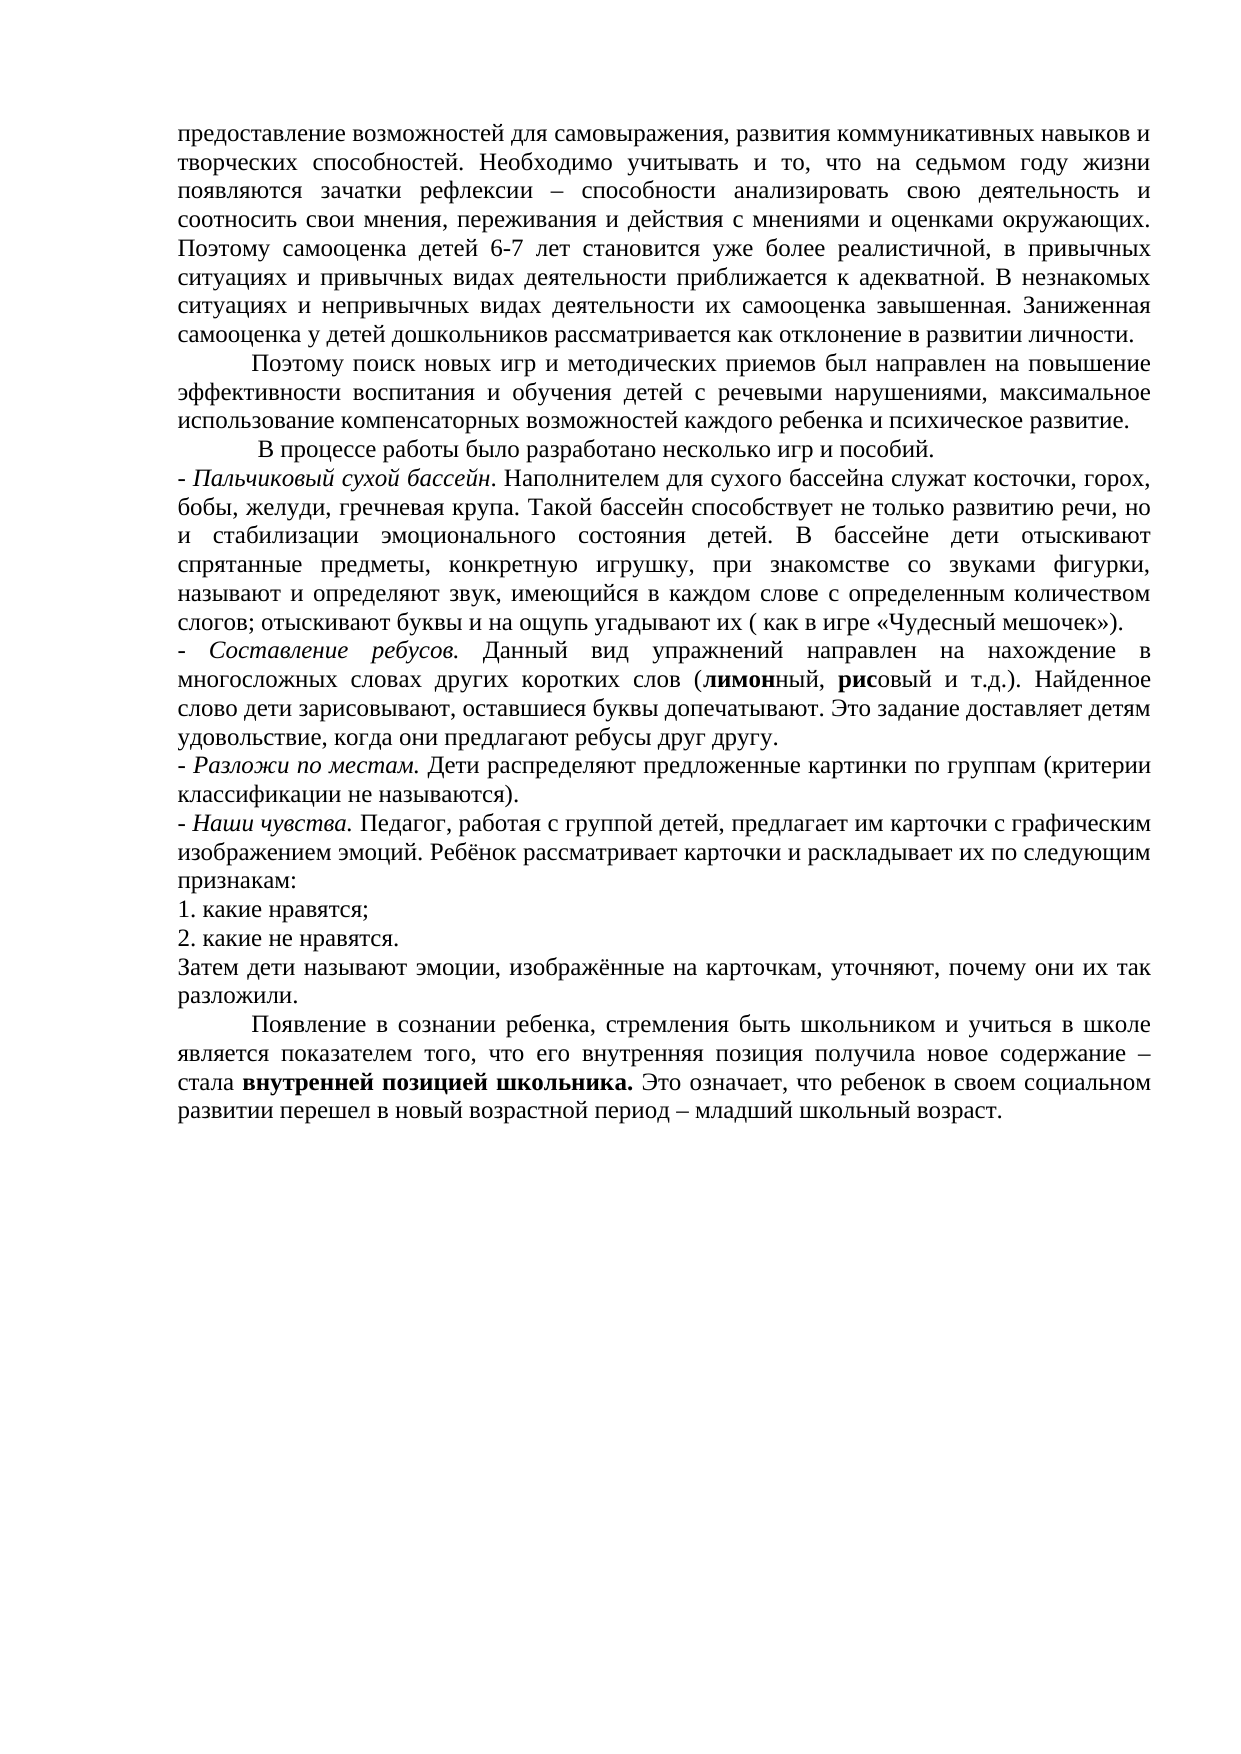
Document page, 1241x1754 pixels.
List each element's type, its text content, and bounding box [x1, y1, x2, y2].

text 1. какие нравятся; [177, 894, 1152, 923]
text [177, 118, 1152, 348]
text Затем дети называют эмоции, изображённые на карточкам, уточняют, почему они их так разложили. [177, 952, 1152, 1009]
text - Наши чувства. Педагог, работая с группой детей, предлагает им карточки с графическим изображением эмоций. Ребёнок рассматривает карточки и раскладывает их по следующим признакам: [177, 808, 1152, 894]
text - Разложи по местам. Дети распределяют предложенные картинки по группам (критерии классификации не называются). [177, 751, 1152, 808]
text - Составление ребусов. Данный вид упражнений направлен на нахождение в многосложных словах других коротких слов (лимонный, рисовый и т.д.). Найденное слово дети зарисовывают, оставшиеся буквы допечатывают. Это задание доставляет детям удовольствие, когда они предлагают ребусы друг другу. [177, 636, 1152, 751]
text 2. какие не нравятся. [177, 923, 1152, 952]
text Появление в сознании ребенка, стремления быть школьником и учиться в школе является показателем того, что его внутренняя позиция получила новое содержание – стала внутренней позицией школьника. Это означает, что ребенок в своем социальном развитии перешел в новый возрастной период – младший школьный возраст. [177, 1009, 1152, 1124]
text В процессе работы было разработано несколько игр и пособий. [177, 434, 1152, 463]
text Поэтому поиск новых игр и методических приемов был направлен на повышение эффективности воспитания и обучения детей с речевыми нарушениями, максимальное использование компенсаторных возможностей каждого ребенка и психическое развитие. [177, 348, 1152, 434]
text - Пальчиковый сухой бассейн. Наполнителем для сухого бассейна служат косточки, горох, бобы, желуди, гречневая крупа. Такой бассейн способствует не только развитию речи, но и стабилизации эмоционального состояния детей. В бассейне дети отыскивают спрятанные предметы, конкретную игрушку, при знакомстве со звуками фигурки, называют и определяют звук, имеющийся в каждом слове с определенным количеством слогов; отыскивают буквы и на ощупь угадывают их ( как в игре «Чудесный мешочек»). [177, 463, 1152, 636]
